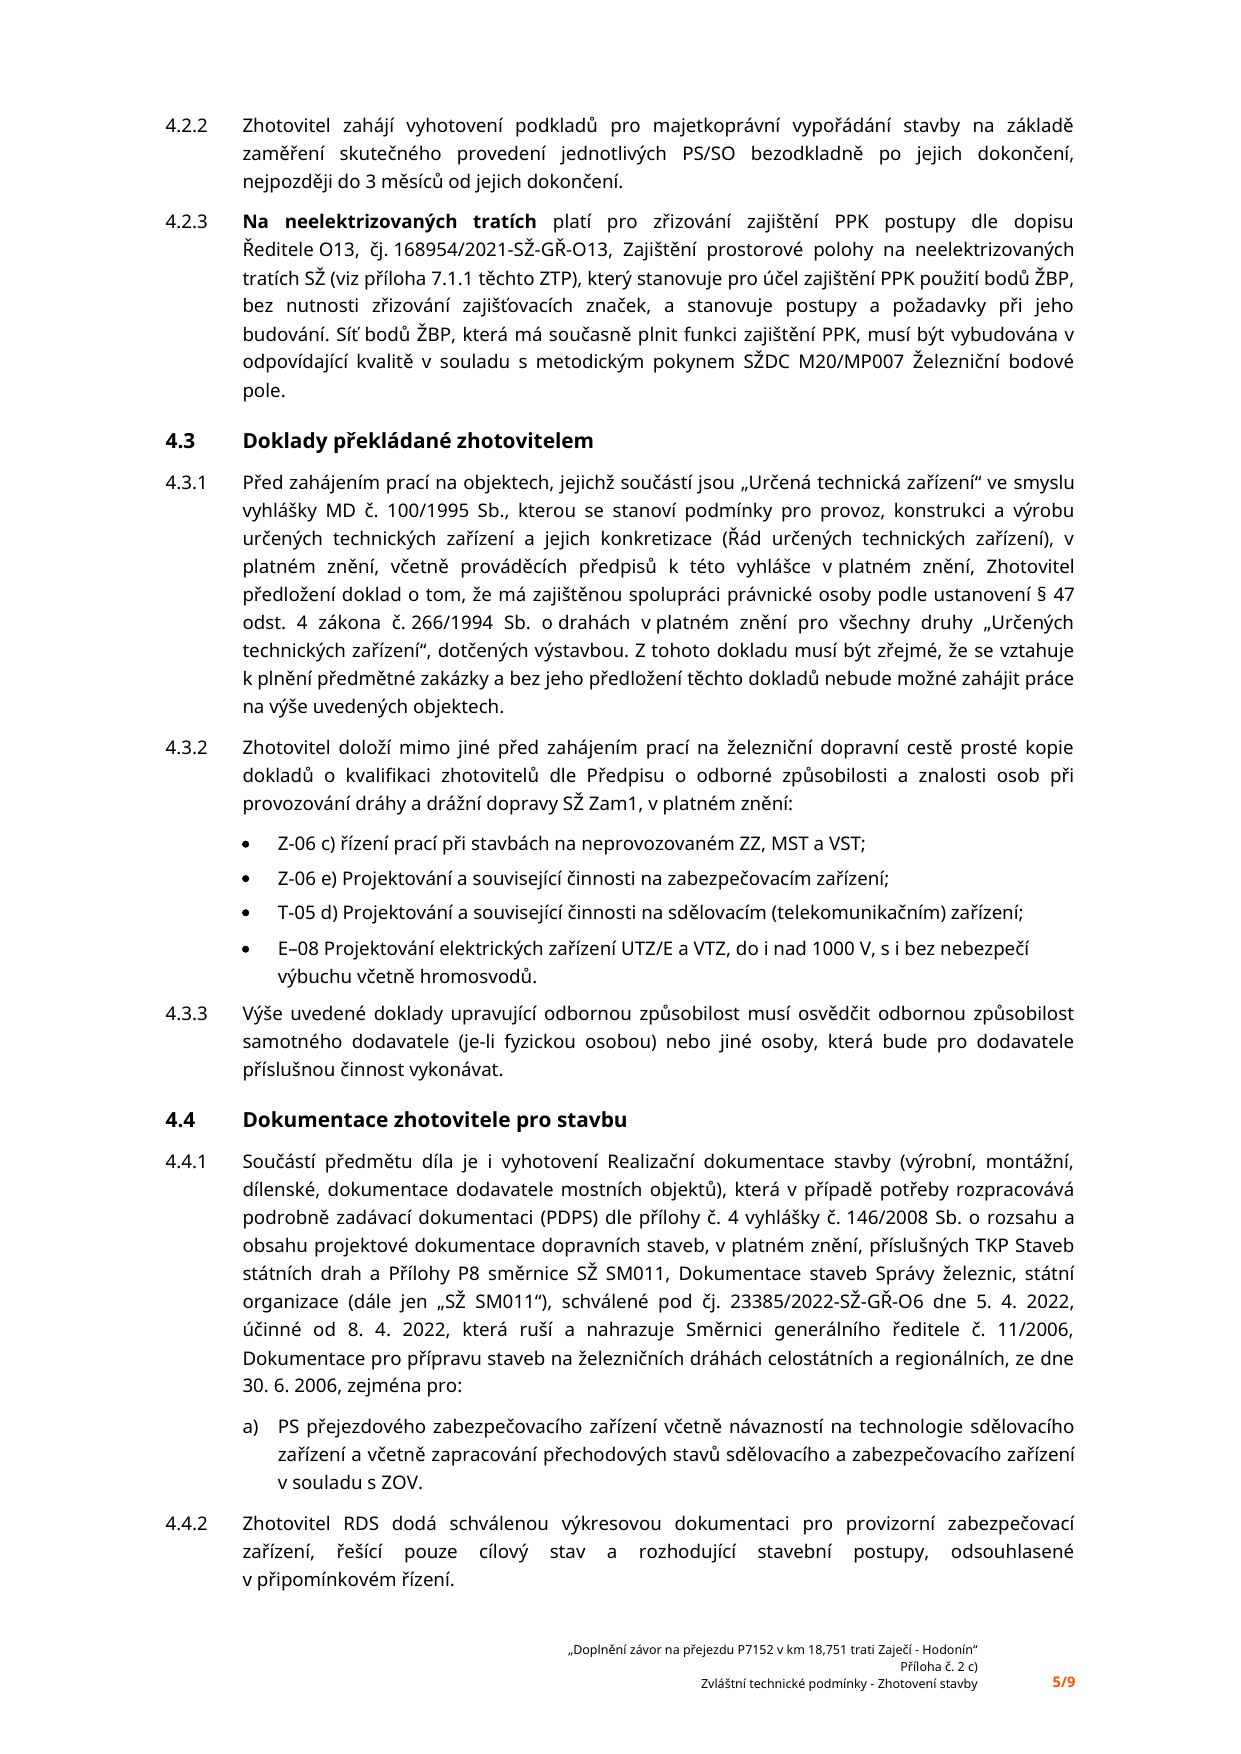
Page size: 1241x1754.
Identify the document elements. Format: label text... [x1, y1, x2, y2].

text Zhotovitel doloží mimo jiné před zahájením prací na železniční dopravní cestě prosté kopie dokladů o kvalifikaci zhotovitelů dle Předpisu o odborné způsobilosti a znalosti osob při provozování dráhy a drážní dopravy SŽ Zam1, v platném znění: [165, 734, 1075, 816]
list T-05 d) Projektování a související činnosti na sdělovacím (telekomunikačním) zařízení; [242, 899, 1075, 925]
list E–08 Projektování elektrických zařízení UTZ/E a VTZ, do i nad 1000 V, s i bez nebezpečí výbuchu včetně hromosvodů. [242, 936, 1075, 989]
text Před zahájením prací na objektech, jejichž součástí jsou „Určená technická zařízení“ ve smyslu vyhlášky MD č. 100/1995 Sb., kterou se stanoví podmínky pro provoz, konstrukci a výrobu určených technických zařízení a jejich konkretizace (Řád určených technických zařízení), v platném znění, včetně prováděcích předpisů k této vyhlášce v platném znění, Zhotovitel předložení doklad o tom, že má zajištěnou spolupráci právnické osoby podle ustanovení § 47 odst. 4 zákona č. 266/1994 Sb. o drahách v platném znění pro všechny druhy „Určených technických zařízení“, dotčených výstavbou. Z tohoto dokladu musí být zřejmé, že se vztahuje k plnění předmětné zakázky a bez jeho předložení těchto dokladů nebude možné zahájit práce na výše uvedených objektech. [165, 469, 1075, 719]
list Z-06 e) Projektování a související činnosti na zabezpečovacím zařízení; [242, 865, 1075, 891]
text Výše uvedené doklady upravující odbornou způsobilost musí osvědčit odbornou způsobilost samotného dodavatele (je-li fyzickou osobou) nebo jiné osoby, která bude pro dodavatele příslušnou činnost vykonávat. [165, 1000, 1075, 1082]
text Zhotovitel RDS dodá schválenou výkresovou dokumentaci pro provizorní zabezpečovací zařízení, řešící pouze cílový stav a rozhodující stavební postupy, odsouhlasené v připomínkovém řízení. [165, 1510, 1075, 1591]
list Z-06 c) řízení prací při stavbách na neprovozovaném ZZ, MST a VST; [242, 831, 1075, 856]
text Součástí předmětu díla je i vyhotovení Realizační dokumentace stavby (výrobní, montážní, dílenské, dokumentace dodavatele mostních objektů), která v případě potřeby rozpracovává podrobně zadávací dokumentaci (PDPS) dle přílohy č. 4 vyhlášky č. 146/2008 Sb. o rozsahu a obsahu projektové dokumentace dopravních staveb, v platném znění, příslušných TKP Staveb státních drah a Přílohy P8 směrnice SŽ SM011, Dokumentace staveb Správy železnic, státní organizace (dále jen „SŽ SM011“), schválené pod čj. 23385/2022-SŽ-GŘ-O6 dne 5. 4. 2022, účinné od 8. 4. 2022, která ruší a nahrazuje Směrnici generálního ředitele č. 11/2006, Dokumentace pro přípravu staveb na železničních dráhách celostátních a regionálních, ze dne 30. 6. 2006, zejména pro: [165, 1149, 1075, 1398]
text Dokumentace zhotovitele pro stavbu [165, 1105, 1075, 1133]
text Na neelektrizovaných tratích platí pro zřizování zajištění PPK postupy dle dopisu Ředitele O13, čj. 168954/2021-SŽ-GŘ-O13, Zajištění prostorové polohy na neelektrizovaných tratích SŽ (viz příloha 7.1.1 těchto ZTP), který stanovuje pro účel zajištění PPK použití bodů ŽBP, bez nutnosti zřizování zajišťovacích značek, a stanovuje postupy a požadavky při jeho budování. Síť bodů ŽBP, která má současně plnit funkci zajištění PPK, musí být vybudována v odpovídající kvalitě v souladu s metodickým pokynem SŽDC M20/MP007 Železniční bodové pole. [165, 209, 1075, 402]
text Doklady překládané zhotovitelem [165, 426, 1075, 454]
list PS přejezdového zabezpečovacího zařízení včetně návazností na technologie sdělovacího zařízení a včetně zapracování přechodových stavů sdělovacího a zabezpečovacího zařízení v souladu s ZOV. [242, 1413, 1075, 1495]
text Zhotovitel zahájí vyhotovení podkladů pro majetkoprávní vypořádání stavby na základě zaměření skutečného provedení jednotlivých PS/SO bezodkladně po jejich dokončení, nejpozději do 3 měsíců od jejich dokončení. [165, 112, 1075, 194]
